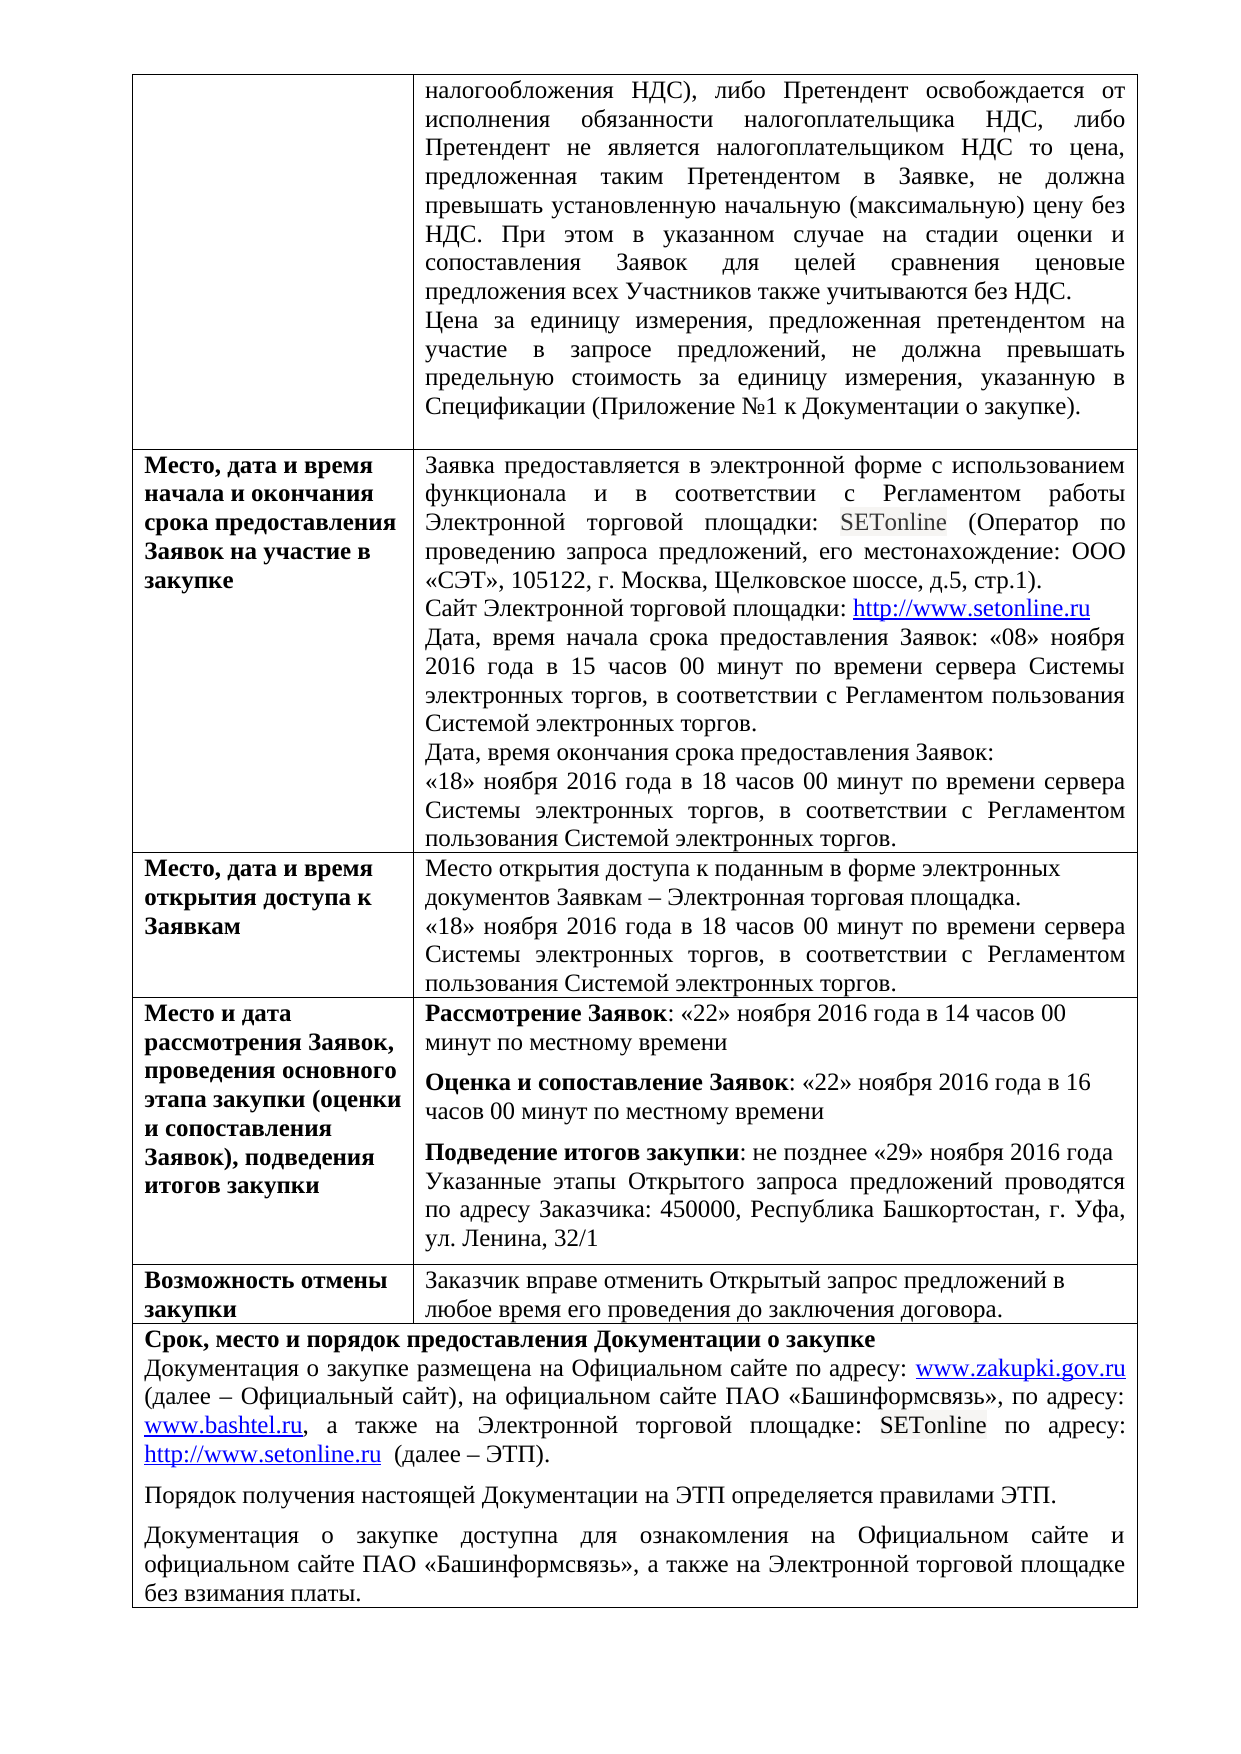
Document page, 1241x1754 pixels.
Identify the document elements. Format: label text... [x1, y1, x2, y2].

table_cell Место, дата и время начала и окончания срока предоставления Заявок на участие в закупке [133, 450, 413, 852]
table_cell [414, 75, 1137, 449]
table_cell Срок, место и порядок предоставления Документации о закупке Документация о закупке размещена на Официальном сайте по адресу: www.zakupki.gov.ru (далее – Официальный сайт), на официальном сайте ПАО «Башинформсвязь», по адресу: www.bashtel.ru, а также на Электронной торговой площадке: SETonline по адресу: http://www.setonline.ru (далее – ЭТП). Порядок получения настоящей Документации на ЭТП определяется правилами ЭТП. Документация о закупке доступна для ознакомления на Официальном сайте и официальном сайте ПАО «Башинформсвязь», а также на Электронной торговой площадке без взимания платы. [133, 1324, 1137, 1607]
table_cell Место открытия доступа к поданным в форме электронных документов Заявкам – Электронная торговая площадка. «18» ноября 2016 года в 18 часов 00 минут по времени сервера Системы электронных торгов, в соответствии с Регламентом пользования Системой электронных торгов. [414, 853, 1137, 997]
table_cell Возможность отмены закупки [133, 1265, 413, 1323]
table_cell Место и дата рассмотрения Заявок, проведения основного этапа закупки (оценки и сопоставления Заявок), подведения итогов закупки [133, 998, 413, 1264]
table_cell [133, 75, 413, 449]
table_cell Рассмотрение Заявок: «22» ноября 2016 года в 14 часов 00 минут по местному времени Оценка и сопоставление Заявок: «22» ноября 2016 года в 16 часов 00 минут по местному времени Подведение итогов закупки: не позднее «29» ноября 2016 года Указанные этапы Открытого запроса предложений проводятся по адресу Заказчика: 450000, Республика Башкортостан, г. Уфа, ул. Ленина, 32/1 [414, 998, 1137, 1264]
table_cell Заявка предоставляется в электронной форме с использованием функционала и в соответствии с Регламентом работы Электронной торговой площадки: SETonline (Оператор по проведению запроса предложений, его местонахождение: ООО «СЭТ», . Москва, Щелковское шоссе, д.5, стр.1). Сайт Электронной торговой площадки: http://www.setonline.ru Дата, время начала срока предоставления Заявок: «08» ноября 2016 года в 15 часов 00 минут по времени сервера Системы электронных торгов, в соответствии с Регламентом пользования Системой электронных торгов. Дата, время окончания срока предоставления Заявок: «18» ноября 2016 года в 18 часов 00 минут по времени сервера Системы электронных торгов, в соответствии с Регламентом пользования Системой электронных торгов. [414, 450, 1137, 852]
table_cell Заказчик вправе отменить Открытый запрос предложений в любое время его проведения до заключения договора. [414, 1265, 1137, 1323]
table_cell Место, дата и время открытия доступа к Заявкам [133, 853, 413, 997]
